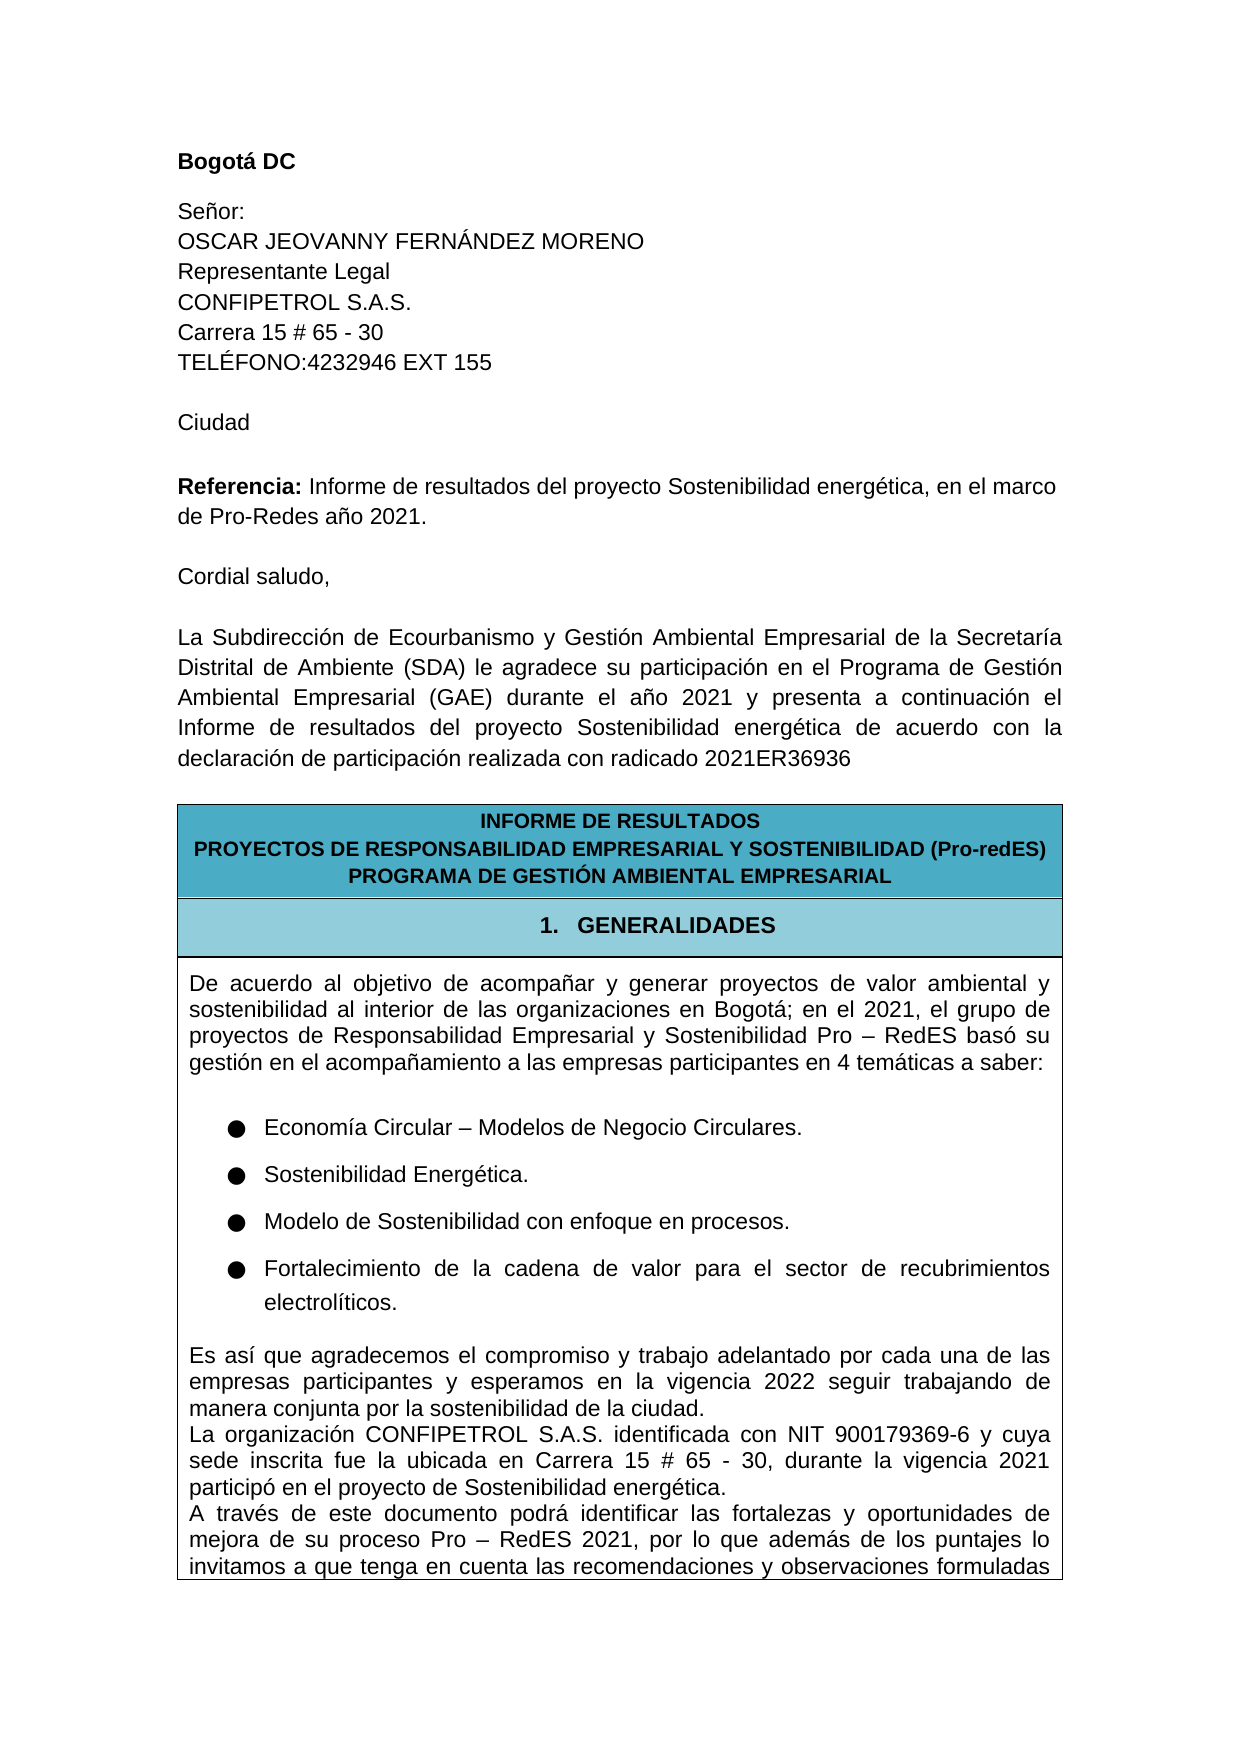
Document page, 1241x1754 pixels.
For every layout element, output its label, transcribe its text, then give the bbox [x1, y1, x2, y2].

text TELÉFONO:4232946 EXT 155 [177, 349, 1063, 375]
table_cell GENERALIDADES [178, 899, 1062, 956]
text La Subdirección de Ecourbanismo y Gestión Ambiental Empresarial de la Secretaría Distrital de Ambiente (SDA) le agradece su participación en el Programa de Gestión Ambiental Empresarial (GAE) durante el año 2021 y presenta a continuación el Informe de resultados del proyecto Sostenibilidad energética de acuerdo con la declaración de participación realizada con radicado 2021ER36936 [177, 624, 1063, 771]
text Referencia: Informe de resultados del proyecto Sostenibilidad energética, en el marco de Pro-Redes año 2021. [177, 473, 1063, 529]
text OSCAR JEOVANNY FERNÁNDEZ MORENO [177, 228, 1063, 254]
text CONFIPETROL S.A.S. [177, 288, 1063, 315]
text Bogotá DC [177, 148, 1063, 174]
text Ciudad [177, 409, 1063, 436]
text Carrera 15 # 65 - 30 [177, 319, 1063, 345]
text Cordial saludo, [177, 563, 1063, 589]
text Señor: [177, 198, 1063, 224]
table_header INFORME DE RESULTADOS PROYECTOS DE RESPONSABILIDAD EMPRESARIAL Y SOSTENIBILIDAD (Pro-redES) PROGRAMA DE GESTIÓN AMBIENTAL EMPRESARIAL [178, 805, 1062, 897]
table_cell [178, 958, 1062, 1579]
text Representante Legal [177, 258, 1063, 285]
